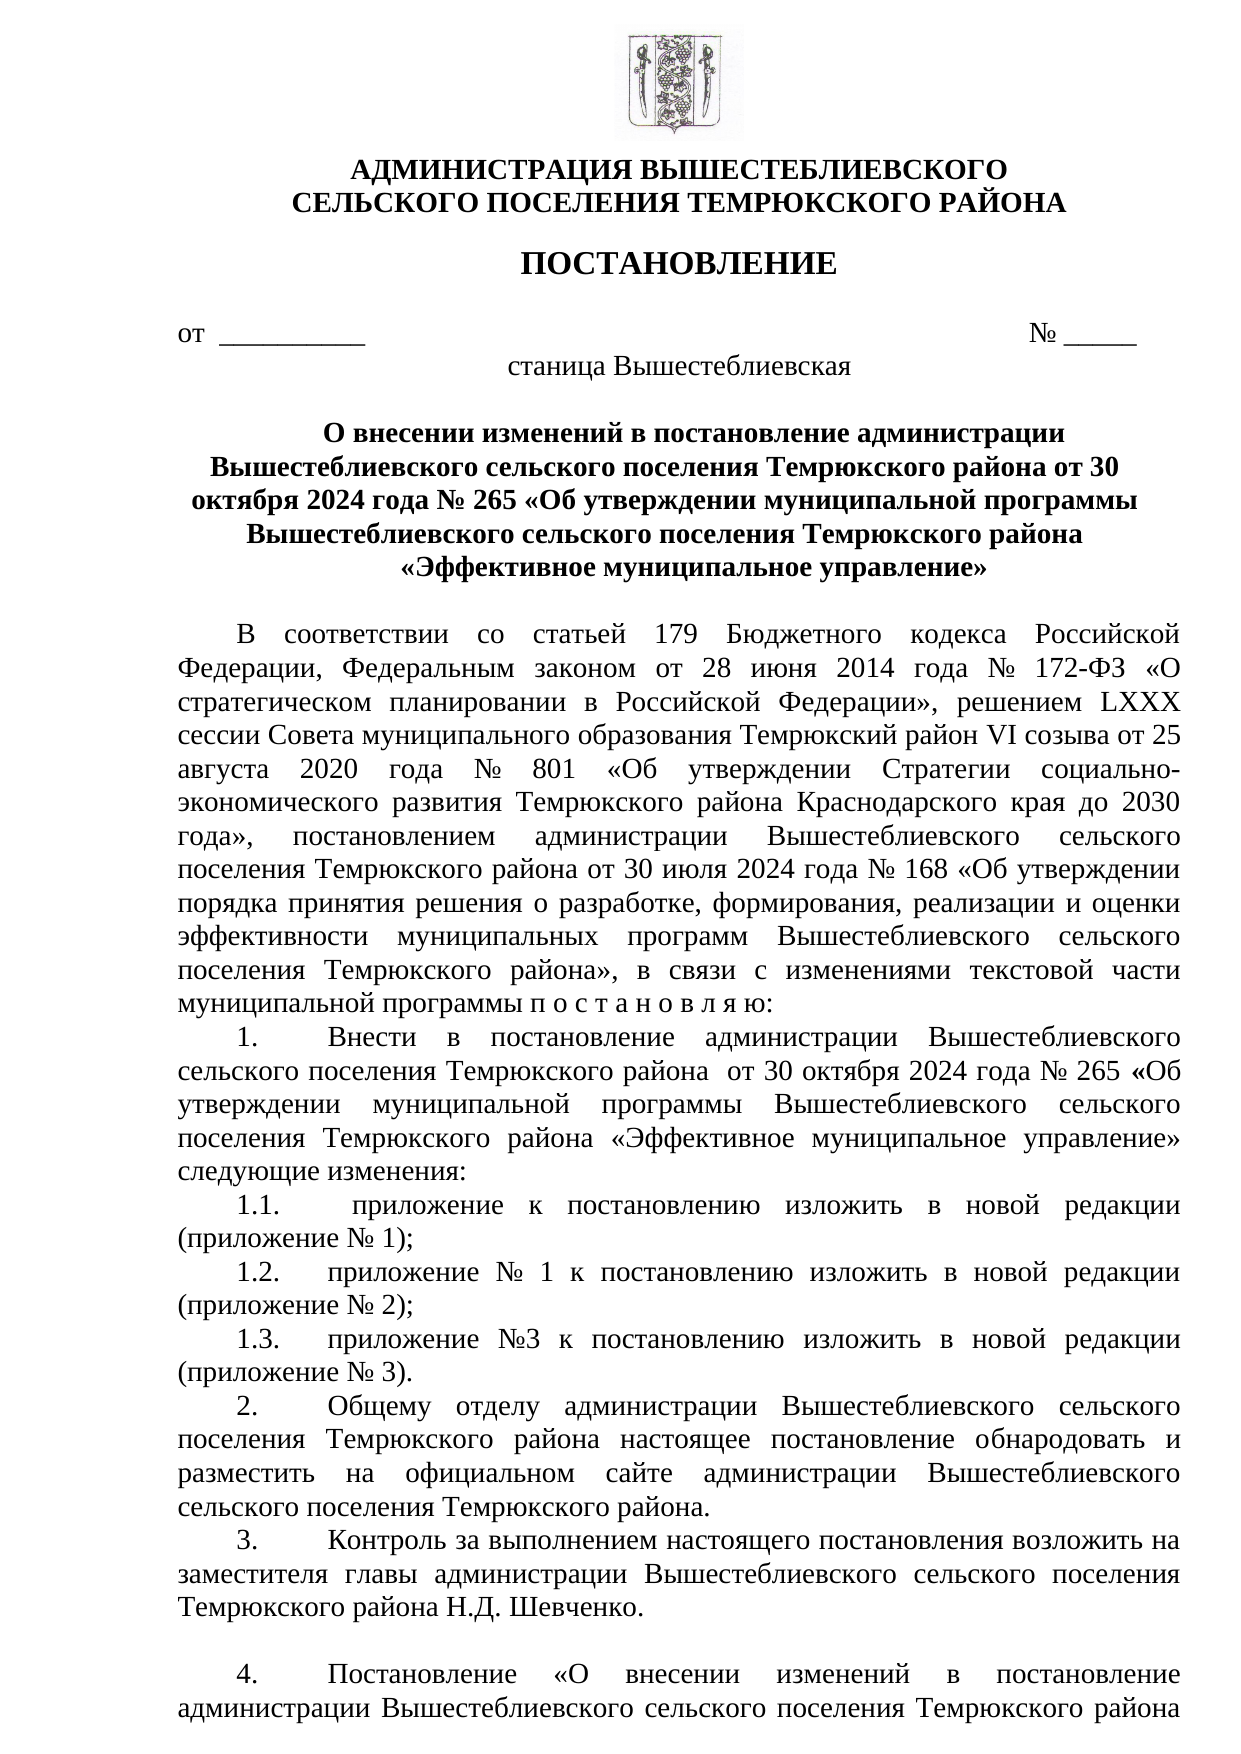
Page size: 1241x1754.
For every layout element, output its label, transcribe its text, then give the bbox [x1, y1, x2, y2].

text 1.3. приложение №3 к постановлению изложить в новой редакции (приложение № 3). [177, 1321, 1181, 1388]
text 1.2. приложение № 1 к постановлению изложить в новой редакции (приложение № 2); [177, 1254, 1181, 1321]
text 3. Контроль за выполнением настоящего постановления возложить на заместителя главы администрации Вышестеблиевского сельского поселения Темрюкского района Н.Д. Шевченко. [177, 1522, 1181, 1623]
text 1.1. приложение к постановлению изложить в новой редакции (приложение № 1); [177, 1187, 1181, 1254]
text О внесении изменений в постановление администрации Вышестеблиевского сельского поселения Темрюкского района от 30 октября 2024 года № 265 «Об утверждении муниципальной программы Вышестеблиевского сельского поселения Темрюкского района [177, 415, 1152, 549]
text станица Вышестеблиевская [177, 348, 1181, 382]
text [177, 1656, 1181, 1723]
text СЕЛЬСКОГО ПОСЕЛЕНИЯ ТЕМРЮКСКОГО РАЙОНА [177, 185, 1181, 219]
text АДМИНИСТРАЦИЯ ВЫШЕСТЕБЛИЕВСКОГО [177, 152, 1181, 185]
text ПОСТАНОВЛЕНИЕ [177, 243, 1181, 281]
text В соответствии со статьей 179 Бюджетного кодекса Российской Федерации, Федеральным законом от 28 июня 2014 года № 172-ФЗ «О стратегическом планировании в Российской Федерации», решением LXXX сессии Совета муниципального образования Темрюкский район VI созыва от 25 августа 2020 года № 801 «Об утверждении Стратегии социально-экономического развития Темрюкского района Краснодарского края до 2030 года», постановлением администрации Вышестеблиевского сельского поселения Темрюкского района от 30 июля 2024 года № 168 «Об утверждении порядка принятия решения о разработке, формирования, реализации и оценки эффективности муниципальных программ Вышестеблиевского сельского поселения Темрюкского района», в связи с изменениями текстовой части муниципальной программы п о с т а н о в л я ю: [177, 952, 1181, 1019]
text от __________ № _____ [177, 315, 1181, 348]
text 1. Внести в постановление администрации Вышестеблиевского сельского поселения Темрюкского района от 30 октября 2024 года № 265 «Об утверждении муниципальной программы Вышестеблиевского сельского поселения Темрюкского района «Эффективное муниципальное управление» следующие изменения: [177, 1019, 1181, 1187]
text «Эффективное муниципальное управление» [177, 549, 1152, 583]
text 2. Общему отделу администрации Вышестеблиевского сельского поселения Темрюкского района настоящее постановление обнародовать и разместить на официальном сайте администрации Вышестеблиевского сельского поселения Темрюкского района. [177, 1388, 1181, 1522]
picture [614, 24, 744, 141]
text В соответствии со статьей 179 Бюджетного кодекса Российской Федерации, Федеральным законом от 28 июня 2014 года № 172-ФЗ «О стратегическом планировании в Российской Федерации», решением LXXX сессии Совета муниципального образования Темрюкский район VI созыва от 25 августа 2020 года № 801 «Об утверждении Стратегии социально-экономического развития Темрюкского района Краснодарского края до 2030 года», постановлением администрации Вышестеблиевского сельского поселения Темрюкского района от 30 июля 2024 года № 168 «Об утверждении порядка принятия решения о разработке, формирования, реализации и оценки эффективности муниципальных программ Вышестеблиевского сельского поселения Темрюкского района», в связи с изменениями текстовой части муниципальной программы п о с т а н о в л я ю: [177, 617, 1181, 885]
